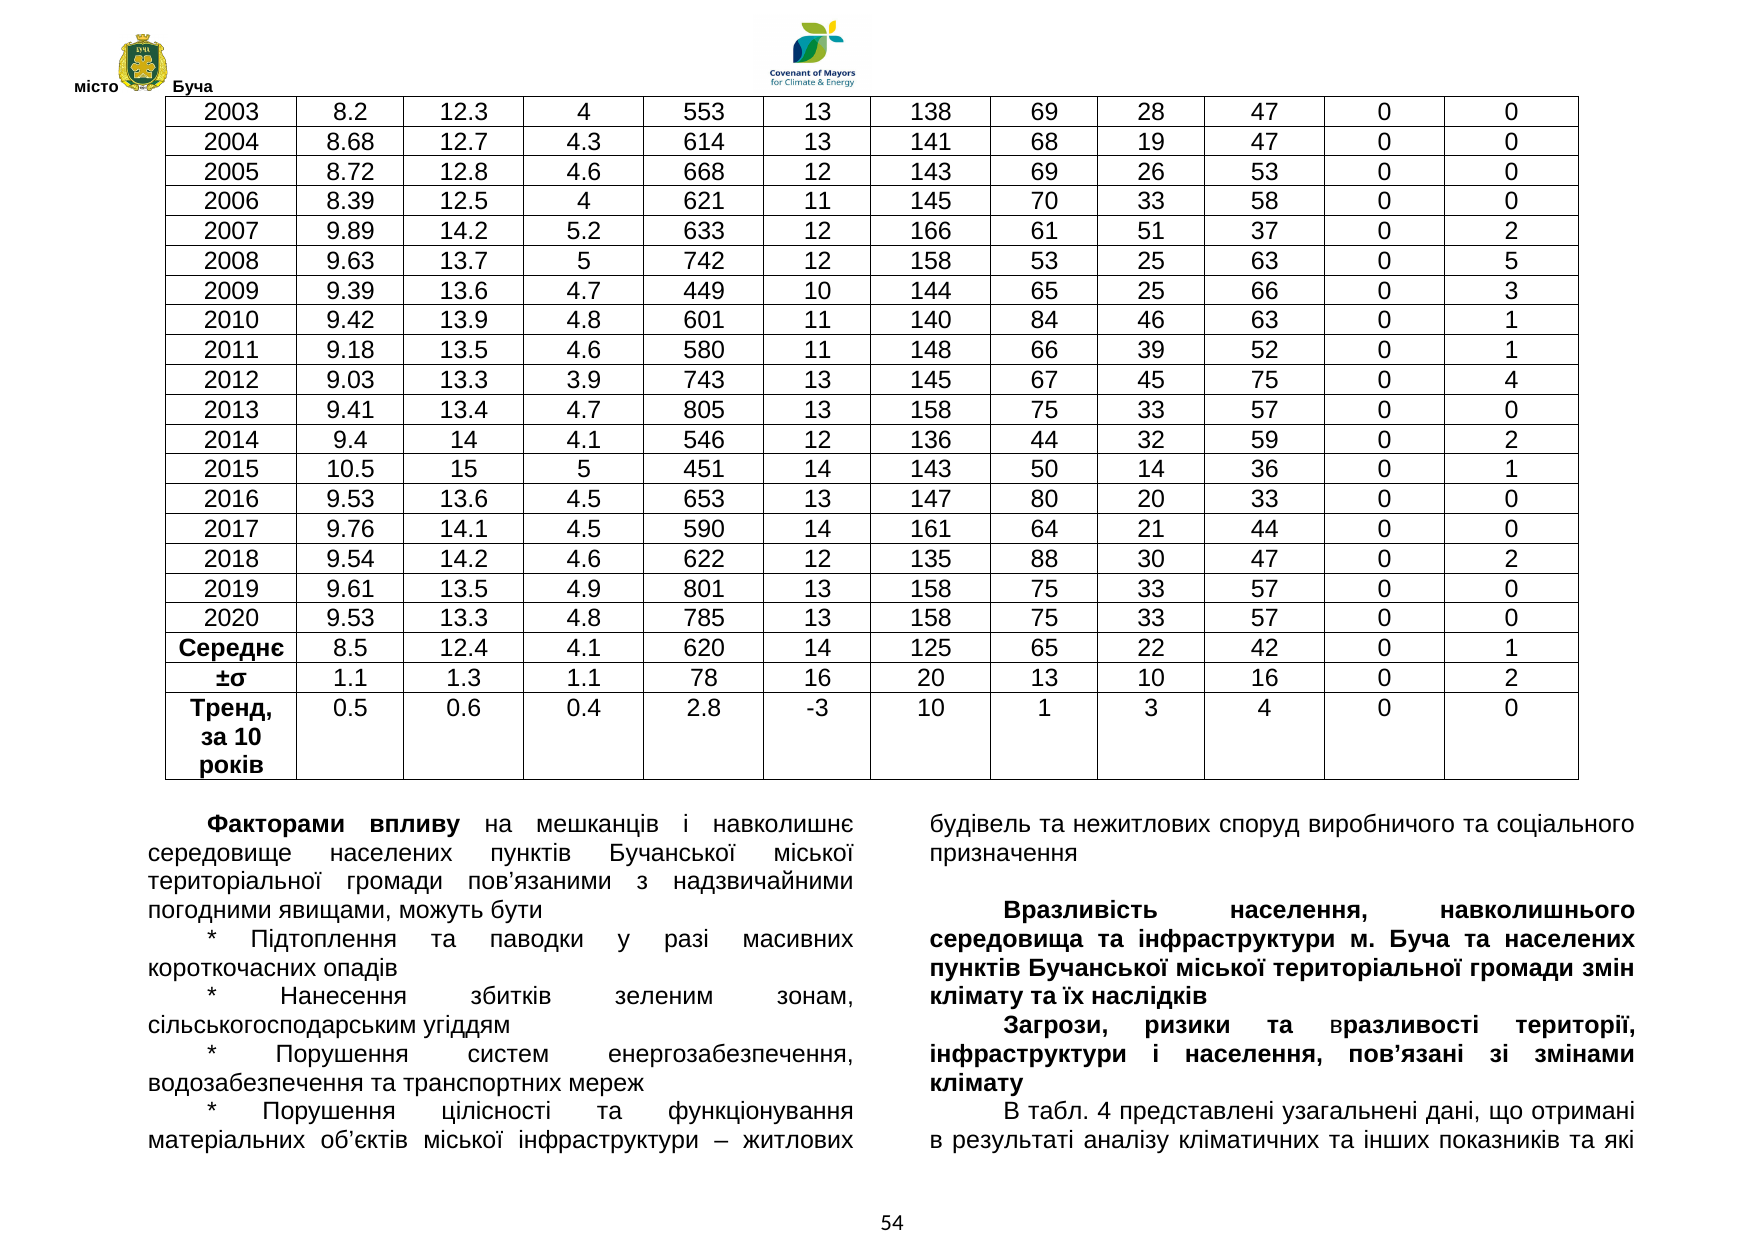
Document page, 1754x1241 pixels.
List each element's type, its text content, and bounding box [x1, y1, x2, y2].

text * Порушення цілісності та функціонування матеріальних об’єктів міської інфраструктури – житлових будівель та нежитлових споруд виробничого та соціального призначення [929, 809, 1636, 866]
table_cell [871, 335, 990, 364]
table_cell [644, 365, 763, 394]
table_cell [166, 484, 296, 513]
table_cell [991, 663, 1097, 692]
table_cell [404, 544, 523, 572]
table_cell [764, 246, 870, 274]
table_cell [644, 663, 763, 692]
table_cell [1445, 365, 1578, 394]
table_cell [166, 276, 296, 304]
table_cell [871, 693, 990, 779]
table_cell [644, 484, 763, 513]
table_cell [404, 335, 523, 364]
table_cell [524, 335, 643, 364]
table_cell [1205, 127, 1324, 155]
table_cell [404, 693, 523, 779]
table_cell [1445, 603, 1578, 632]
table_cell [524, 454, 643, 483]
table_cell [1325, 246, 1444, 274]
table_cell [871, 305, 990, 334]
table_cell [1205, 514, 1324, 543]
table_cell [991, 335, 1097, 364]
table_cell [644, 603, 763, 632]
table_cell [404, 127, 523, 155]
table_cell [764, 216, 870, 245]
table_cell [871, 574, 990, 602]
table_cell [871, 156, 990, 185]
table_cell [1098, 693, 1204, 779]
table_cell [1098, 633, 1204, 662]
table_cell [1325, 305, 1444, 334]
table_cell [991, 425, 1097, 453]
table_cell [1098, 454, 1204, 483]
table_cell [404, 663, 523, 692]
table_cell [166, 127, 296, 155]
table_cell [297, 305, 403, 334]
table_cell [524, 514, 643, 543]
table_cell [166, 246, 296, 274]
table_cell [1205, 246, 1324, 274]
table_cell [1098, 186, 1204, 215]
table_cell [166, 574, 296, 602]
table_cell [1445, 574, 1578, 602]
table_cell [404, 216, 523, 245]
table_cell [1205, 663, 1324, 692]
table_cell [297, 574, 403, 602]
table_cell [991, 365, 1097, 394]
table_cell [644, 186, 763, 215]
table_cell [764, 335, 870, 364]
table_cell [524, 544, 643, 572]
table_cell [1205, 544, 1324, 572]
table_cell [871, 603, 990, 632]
text Вразливість населення, навколишнього середовища та інфраструктури м. Буча та населених пунктів Бучанської міської територіальної громади змін клімату та їх наслідків [929, 895, 1636, 1010]
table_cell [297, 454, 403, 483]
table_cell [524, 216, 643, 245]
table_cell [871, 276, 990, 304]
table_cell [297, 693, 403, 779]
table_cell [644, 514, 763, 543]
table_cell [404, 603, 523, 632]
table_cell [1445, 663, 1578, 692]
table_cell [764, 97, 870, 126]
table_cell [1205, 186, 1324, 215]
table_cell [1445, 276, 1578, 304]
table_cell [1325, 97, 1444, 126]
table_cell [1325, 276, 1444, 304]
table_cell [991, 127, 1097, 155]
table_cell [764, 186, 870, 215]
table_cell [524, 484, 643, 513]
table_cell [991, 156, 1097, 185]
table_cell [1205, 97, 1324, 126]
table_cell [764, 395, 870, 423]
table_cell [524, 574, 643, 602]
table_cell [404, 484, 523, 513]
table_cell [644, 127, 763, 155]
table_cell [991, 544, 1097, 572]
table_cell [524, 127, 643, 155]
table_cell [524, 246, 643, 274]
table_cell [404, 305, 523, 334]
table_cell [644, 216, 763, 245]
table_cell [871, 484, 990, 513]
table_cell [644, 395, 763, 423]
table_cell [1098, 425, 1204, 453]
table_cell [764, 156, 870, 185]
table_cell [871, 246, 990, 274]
text * Порушення цілісності та функціонування матеріальних об’єктів міської інфраструктури – житлових будівель та нежитлових споруд виробничого та соціального призначення [148, 1096, 854, 1154]
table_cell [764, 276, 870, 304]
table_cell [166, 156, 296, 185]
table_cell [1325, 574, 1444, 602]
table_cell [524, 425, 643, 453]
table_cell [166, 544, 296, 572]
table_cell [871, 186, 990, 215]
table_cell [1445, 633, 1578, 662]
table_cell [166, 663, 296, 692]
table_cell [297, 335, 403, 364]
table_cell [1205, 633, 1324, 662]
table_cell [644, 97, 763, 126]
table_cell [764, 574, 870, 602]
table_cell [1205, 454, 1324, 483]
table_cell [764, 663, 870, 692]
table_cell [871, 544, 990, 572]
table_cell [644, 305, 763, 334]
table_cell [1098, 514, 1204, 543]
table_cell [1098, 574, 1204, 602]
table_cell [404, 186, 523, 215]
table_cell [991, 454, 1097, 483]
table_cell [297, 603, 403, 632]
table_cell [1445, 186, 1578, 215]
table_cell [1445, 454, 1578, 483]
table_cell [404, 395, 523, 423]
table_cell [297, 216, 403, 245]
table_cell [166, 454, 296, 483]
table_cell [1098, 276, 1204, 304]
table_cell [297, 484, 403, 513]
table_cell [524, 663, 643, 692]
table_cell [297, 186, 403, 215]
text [929, 1096, 1636, 1154]
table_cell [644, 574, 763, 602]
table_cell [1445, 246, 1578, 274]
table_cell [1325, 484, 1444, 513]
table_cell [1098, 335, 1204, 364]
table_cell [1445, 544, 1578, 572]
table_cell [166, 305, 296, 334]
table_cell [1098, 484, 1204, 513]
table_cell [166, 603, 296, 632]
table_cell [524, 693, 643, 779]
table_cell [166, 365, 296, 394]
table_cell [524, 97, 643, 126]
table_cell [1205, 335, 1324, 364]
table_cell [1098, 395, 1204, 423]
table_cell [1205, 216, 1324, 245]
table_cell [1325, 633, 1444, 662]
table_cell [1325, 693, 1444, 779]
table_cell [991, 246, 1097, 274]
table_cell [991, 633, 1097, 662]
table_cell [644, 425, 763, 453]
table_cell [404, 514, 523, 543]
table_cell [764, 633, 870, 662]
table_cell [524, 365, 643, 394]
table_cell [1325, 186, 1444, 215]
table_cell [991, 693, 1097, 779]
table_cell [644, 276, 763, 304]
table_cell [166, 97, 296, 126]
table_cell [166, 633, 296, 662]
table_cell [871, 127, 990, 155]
text * Порушення систем енергозабезпечення, водозабезпечення та транспортних мереж [148, 1039, 854, 1096]
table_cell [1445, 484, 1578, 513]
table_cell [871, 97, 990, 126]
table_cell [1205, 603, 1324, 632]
picture [118, 34, 168, 93]
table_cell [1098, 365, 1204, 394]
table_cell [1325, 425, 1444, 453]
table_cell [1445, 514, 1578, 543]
text Загрози, ризики та вразливості території, інфраструктури і населення, пов’язані зі змінами клімату [929, 1010, 1636, 1096]
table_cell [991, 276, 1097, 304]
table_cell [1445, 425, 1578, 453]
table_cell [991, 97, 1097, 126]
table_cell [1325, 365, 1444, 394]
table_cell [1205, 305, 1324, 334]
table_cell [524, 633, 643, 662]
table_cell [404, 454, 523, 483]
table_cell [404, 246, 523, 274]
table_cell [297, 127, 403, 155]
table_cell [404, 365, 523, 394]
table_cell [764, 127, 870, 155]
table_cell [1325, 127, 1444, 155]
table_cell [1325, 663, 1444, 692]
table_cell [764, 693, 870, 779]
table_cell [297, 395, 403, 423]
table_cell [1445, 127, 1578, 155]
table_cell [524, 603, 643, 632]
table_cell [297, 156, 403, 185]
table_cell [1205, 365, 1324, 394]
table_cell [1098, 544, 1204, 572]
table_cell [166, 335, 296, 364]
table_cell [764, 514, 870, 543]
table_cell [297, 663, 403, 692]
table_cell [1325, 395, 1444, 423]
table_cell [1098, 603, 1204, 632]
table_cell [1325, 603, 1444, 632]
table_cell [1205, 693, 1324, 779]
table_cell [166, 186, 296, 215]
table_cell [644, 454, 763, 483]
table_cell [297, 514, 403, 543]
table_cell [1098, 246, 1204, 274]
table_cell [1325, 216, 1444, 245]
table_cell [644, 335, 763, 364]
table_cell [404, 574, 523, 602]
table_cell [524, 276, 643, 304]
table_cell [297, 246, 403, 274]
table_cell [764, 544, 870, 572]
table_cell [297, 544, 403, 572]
text Факторами впливу на мешканців і навколишнє середовище населених пунктів Бучанської міської територіальної громади пов’язаними з надзвичайними погодними явищами, можуть бути [148, 809, 854, 924]
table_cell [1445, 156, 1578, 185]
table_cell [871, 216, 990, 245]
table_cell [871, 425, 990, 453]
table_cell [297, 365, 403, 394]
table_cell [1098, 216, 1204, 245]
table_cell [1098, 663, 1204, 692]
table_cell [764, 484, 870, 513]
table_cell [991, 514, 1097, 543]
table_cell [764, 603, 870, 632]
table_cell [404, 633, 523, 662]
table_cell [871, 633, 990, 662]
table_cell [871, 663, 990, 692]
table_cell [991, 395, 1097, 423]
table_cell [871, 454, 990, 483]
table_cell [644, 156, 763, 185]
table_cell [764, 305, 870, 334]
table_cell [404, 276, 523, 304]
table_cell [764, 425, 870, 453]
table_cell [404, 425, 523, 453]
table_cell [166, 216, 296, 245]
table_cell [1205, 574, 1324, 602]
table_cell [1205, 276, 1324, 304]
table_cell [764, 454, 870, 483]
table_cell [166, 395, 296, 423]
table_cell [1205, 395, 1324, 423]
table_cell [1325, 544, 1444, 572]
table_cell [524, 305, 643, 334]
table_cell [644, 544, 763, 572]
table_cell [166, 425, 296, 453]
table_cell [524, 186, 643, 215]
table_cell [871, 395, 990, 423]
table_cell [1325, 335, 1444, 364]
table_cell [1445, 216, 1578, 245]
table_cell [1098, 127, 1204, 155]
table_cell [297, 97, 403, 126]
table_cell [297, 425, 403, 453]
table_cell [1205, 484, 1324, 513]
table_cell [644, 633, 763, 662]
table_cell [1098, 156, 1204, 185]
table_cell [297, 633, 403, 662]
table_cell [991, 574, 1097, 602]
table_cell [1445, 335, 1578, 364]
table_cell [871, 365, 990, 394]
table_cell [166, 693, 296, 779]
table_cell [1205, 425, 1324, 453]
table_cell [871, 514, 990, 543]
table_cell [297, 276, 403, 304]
picture [752, 14, 872, 93]
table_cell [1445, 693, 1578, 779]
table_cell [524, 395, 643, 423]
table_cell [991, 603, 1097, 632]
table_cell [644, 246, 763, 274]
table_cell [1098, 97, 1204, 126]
text * Нанесення збитків зеленим зонам, сільськогосподарським угіддям [148, 981, 854, 1039]
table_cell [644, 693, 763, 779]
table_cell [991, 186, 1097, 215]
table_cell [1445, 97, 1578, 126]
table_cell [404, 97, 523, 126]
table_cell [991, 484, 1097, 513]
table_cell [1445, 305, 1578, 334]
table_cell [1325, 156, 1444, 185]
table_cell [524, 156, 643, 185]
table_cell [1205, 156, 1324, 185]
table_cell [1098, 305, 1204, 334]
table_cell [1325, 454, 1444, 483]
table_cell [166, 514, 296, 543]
text * Підтоплення та паводки у разі масивних короткочасних опадів [148, 924, 854, 981]
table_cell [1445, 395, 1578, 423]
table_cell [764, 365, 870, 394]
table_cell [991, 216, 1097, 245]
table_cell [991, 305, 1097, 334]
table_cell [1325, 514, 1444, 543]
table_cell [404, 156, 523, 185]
